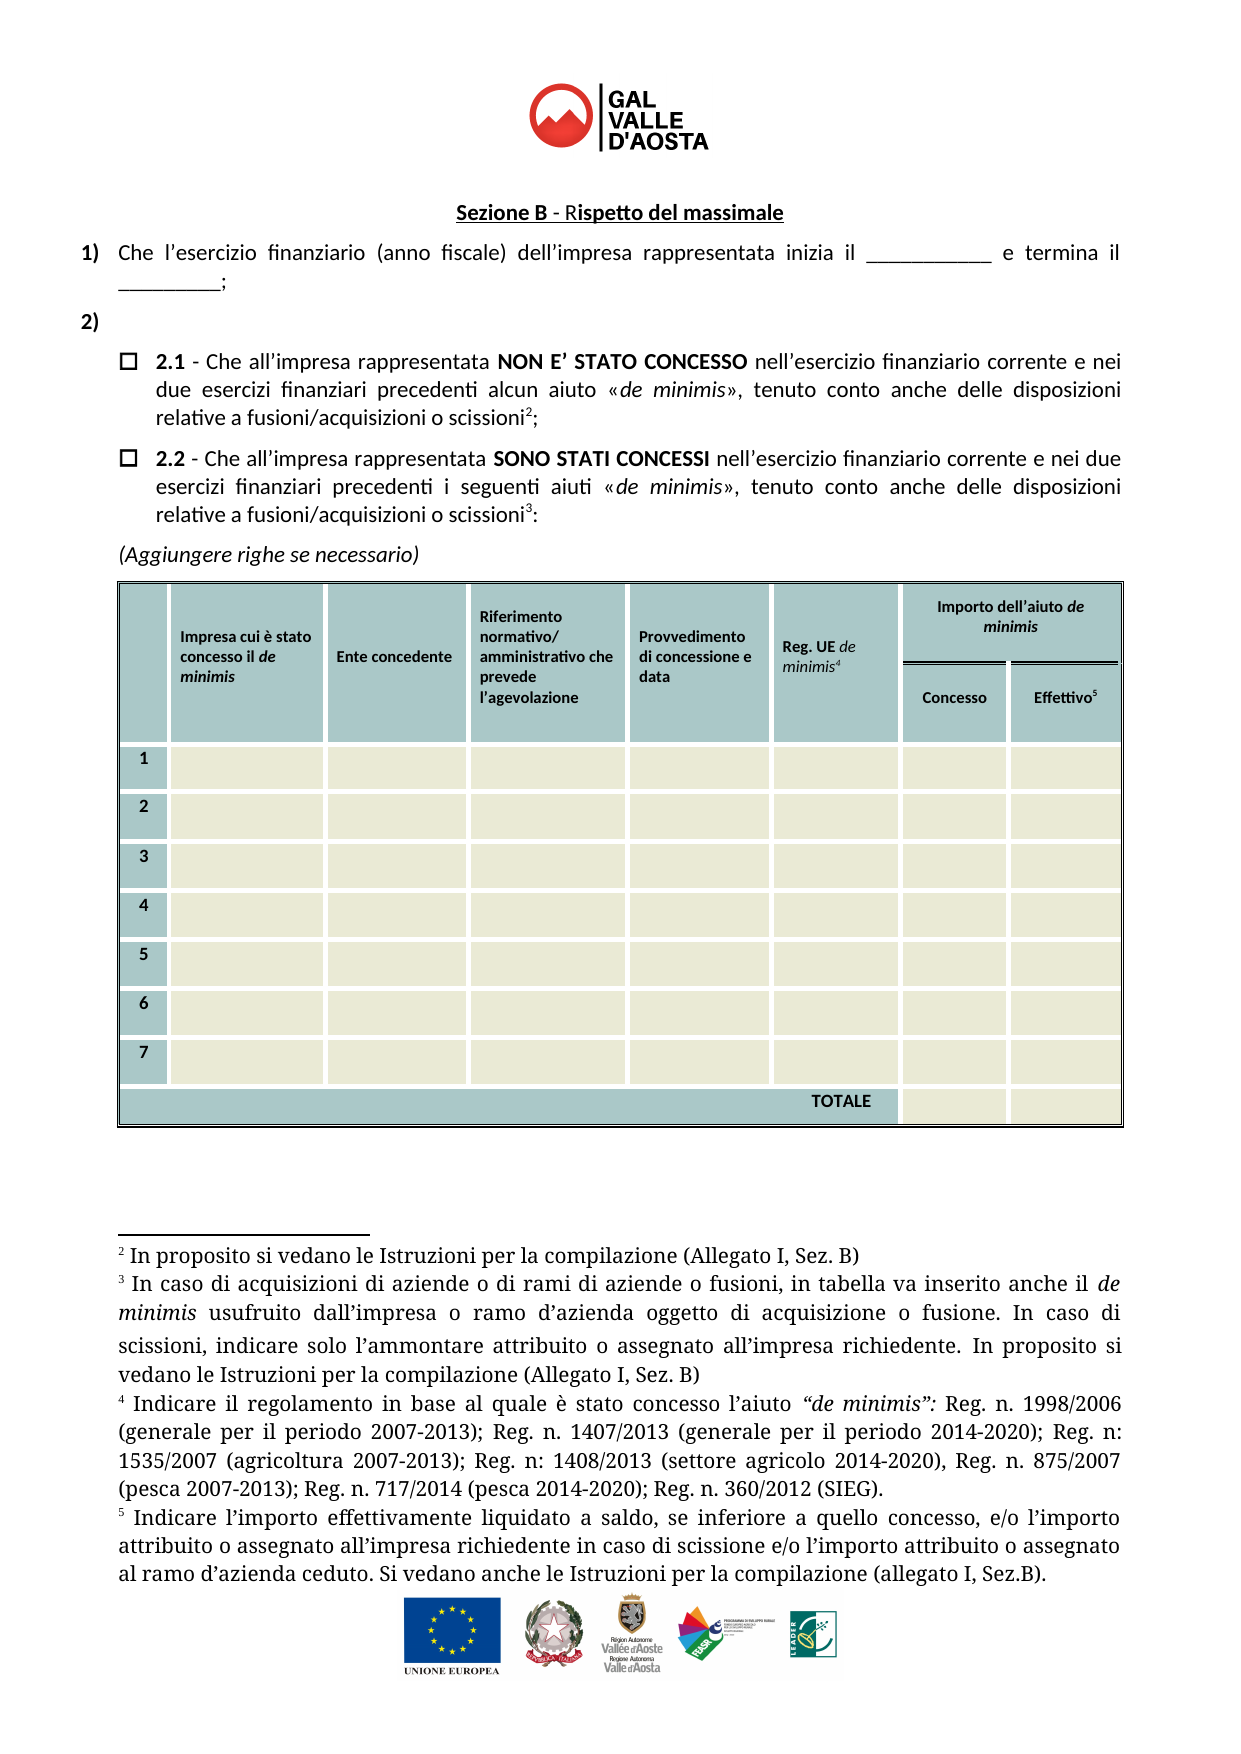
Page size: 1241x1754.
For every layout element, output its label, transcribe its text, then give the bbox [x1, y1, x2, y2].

table_header Impresa cui è stato concesso il de minimis [171, 584, 323, 742]
table_cell [774, 794, 898, 839]
table_cell [630, 844, 769, 888]
list 2.1 - Che all’impresa rappresentata NON E’ STATO CONCESSO nell’esercizio finanziario corrente e nei due esercizi finanziari precedenti alcun aiuto «de minimis», tenuto conto anche delle disposizioni relative a fusioni/acquisizioni o scissioni; [118, 347, 1122, 431]
table_cell [328, 794, 466, 839]
table_cell [1011, 1089, 1121, 1124]
table_cell [471, 991, 625, 1035]
table_cell [171, 844, 323, 888]
table_cell [1011, 893, 1121, 937]
table_cell [630, 1040, 769, 1084]
table_cell [903, 991, 1006, 1035]
table_cell [171, 1040, 323, 1084]
table_cell [471, 794, 625, 839]
picture [396, 1587, 844, 1681]
table_cell [774, 844, 898, 888]
table_cell [328, 893, 466, 937]
table_cell [171, 794, 323, 839]
table_cell [1011, 991, 1121, 1035]
table_cell [328, 991, 466, 1035]
table_cell [471, 747, 625, 789]
table_cell 4 [120, 893, 167, 937]
table_cell [774, 893, 898, 937]
table_cell [471, 942, 625, 986]
table_cell 5 [120, 942, 167, 986]
table_cell [903, 794, 1006, 839]
table_cell [903, 844, 1006, 888]
table_cell [171, 747, 323, 789]
picture [527, 73, 713, 158]
table_cell 3 [120, 844, 167, 888]
table_cell 6 [120, 991, 167, 1035]
table_cell TOTALE [120, 1089, 898, 1124]
table_cell [1011, 794, 1121, 839]
table_cell [630, 991, 769, 1035]
table_cell [328, 942, 466, 986]
table_cell [171, 991, 323, 1035]
table_header [120, 584, 167, 742]
table_header Ente concedente [328, 584, 466, 742]
table_header Provvedimento di concessione e data [630, 584, 769, 742]
table_cell Effettivo [1011, 661, 1121, 742]
table_cell [471, 844, 625, 888]
table_cell 7 [120, 1040, 167, 1084]
table_cell [903, 942, 1006, 986]
text (Aggiungere righe se necessario) [118, 540, 1122, 568]
table_header Reg. UE de minimis [774, 584, 898, 742]
table_cell [328, 747, 466, 789]
table_cell [903, 1089, 1006, 1124]
table_cell [630, 893, 769, 937]
list Che l’esercizio finanziario (anno fiscale) dell’impresa rappresentata inizia il ___________ e termina il _________; [81, 238, 1122, 294]
table_header Riferimento normativo/ amministrativo che prevede l’agevolazione [471, 584, 625, 742]
table_cell [630, 794, 769, 839]
table_cell [328, 844, 466, 888]
table_cell [171, 893, 323, 937]
table_cell [471, 1040, 625, 1084]
table_cell 1 [120, 747, 167, 789]
table_cell [774, 942, 898, 986]
table_cell [1011, 747, 1121, 789]
table_cell [774, 1040, 898, 1084]
table_cell Concesso [903, 665, 1006, 742]
table_cell [171, 942, 323, 986]
table_cell [1011, 1040, 1121, 1084]
table_cell [903, 893, 1006, 937]
table_cell [630, 747, 769, 789]
table_cell [328, 1040, 466, 1084]
table_cell [774, 747, 898, 789]
table_cell [903, 1040, 1006, 1084]
table_cell [1011, 844, 1121, 888]
list 2.2 - Che all’impresa rappresentata SONO STATI CONCESSI nell’esercizio finanziario corrente e nei due esercizi finanziari precedenti i seguenti aiuti «de minimis», tenuto conto anche delle disposizioni relative a fusioni/acquisizioni o scissioni: [118, 444, 1122, 528]
table_cell [774, 991, 898, 1035]
table_cell [1011, 942, 1121, 986]
table_header Importo dell’aiuto de minimis [903, 584, 1121, 661]
table_cell [471, 893, 625, 937]
table_cell [903, 747, 1006, 789]
text Sezione B - Rispetto del massimale [118, 198, 1122, 226]
table_cell 2 [120, 794, 167, 839]
table_cell [630, 942, 769, 986]
